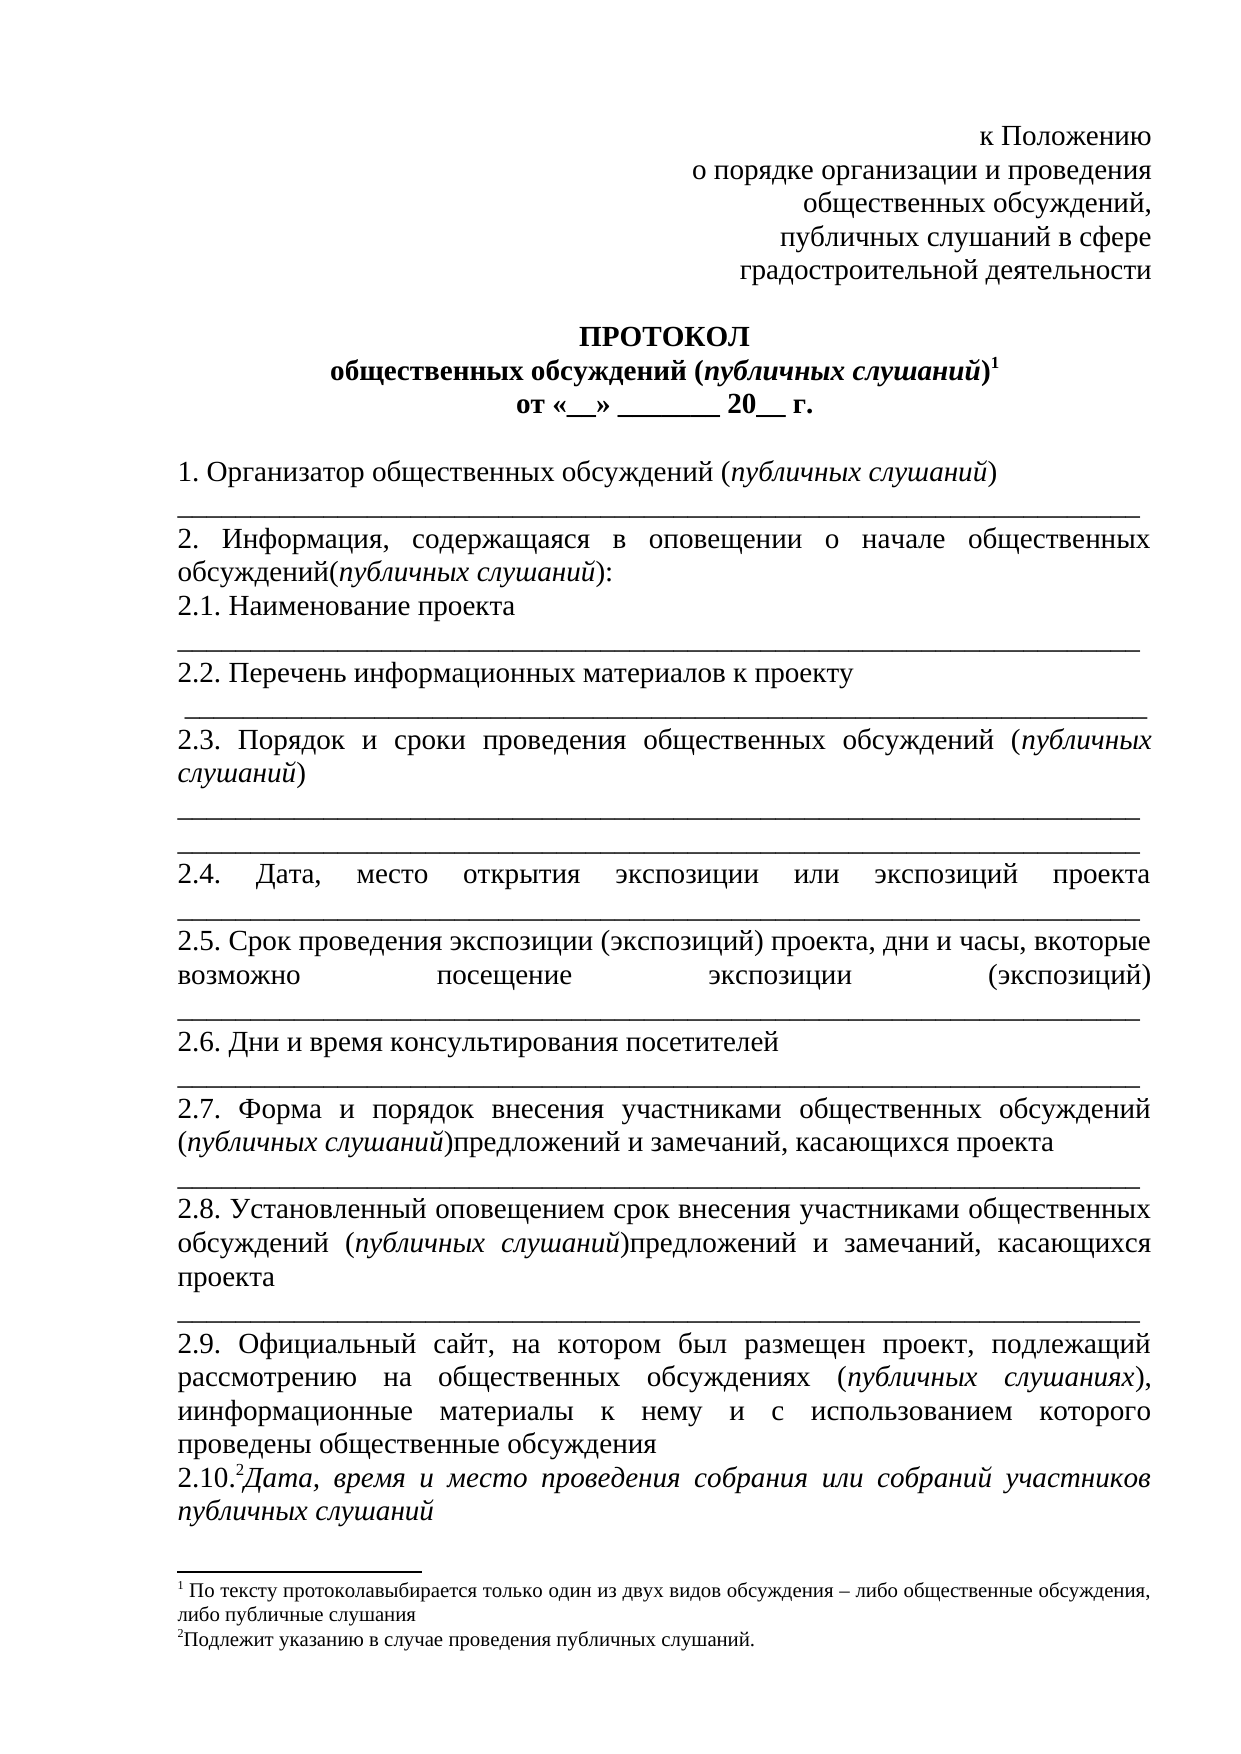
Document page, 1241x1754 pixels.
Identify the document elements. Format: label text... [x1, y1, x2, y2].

text градостроительной деятельности [177, 252, 1152, 286]
text __________________________________________________________________ [177, 688, 1152, 722]
text о порядке организации и проведения [177, 152, 1152, 185]
text ПРОТОКОЛ [177, 319, 1152, 353]
text __________________________________________________________________ [177, 487, 1152, 521]
text 2.10.Дата, время и место проведения собрания или собраний участников публичных слушаний [177, 1460, 1152, 1527]
text публичных слушаний в сфере [177, 219, 1152, 252]
text от «__» _______ 20__ г. [177, 387, 1152, 420]
text 2.9. Официальный сайт, на котором был размещен проект, подлежащий рассмотрению на общественных обсуждениях (публичных слушаниях), иинформационные материалы к нему и с использованием которого проведены общественные обсуждения [177, 1326, 1152, 1460]
text 2.8. Установленный оповещением срок внесения участниками общественных обсуждений (публичных слушаний)предложений и замечаний, касающихся проекта __________________________________________________________________ [177, 1192, 1152, 1326]
text __________________________________________________________________ [177, 789, 1152, 823]
text 2.6. Дни и время консультирования посетителей __________________________________________________________________ [177, 1024, 1152, 1091]
text к Положению [177, 118, 1152, 152]
text 2. Информация, содержащаяся в оповещении о начале общественных обсуждений(публичных слушаний): [177, 521, 1152, 588]
text __________________________________________________________________ [177, 823, 1152, 856]
text __________________________________________________________________ [177, 1158, 1152, 1192]
text 2.4. Дата, место открытия экспозиции или экспозиций проекта __________________________________________________________________ [177, 856, 1152, 923]
text 2.7. Форма и порядок внесения участниками общественных обсуждений (публичных слушаний)предложений и замечаний, касающихся проекта [177, 1091, 1152, 1158]
text 2.2. Перечень информационных материалов к проекту [177, 655, 1152, 688]
text общественных обсуждений (публичных слушаний) [177, 353, 1152, 387]
text __________________________________________________________________ [177, 621, 1152, 655]
text 2.1. Наименование проекта [177, 588, 1152, 621]
text 1. Организатор общественных обсуждений (публичных слушаний) [177, 454, 1152, 487]
text 2.3. Порядок и сроки проведения общественных обсуждений (публичных слушаний) [177, 722, 1152, 789]
text общественных обсуждений, [177, 185, 1152, 219]
text 2.5. Срок проведения экспозиции (экспозиций) проекта, дни и часы, вкоторые возможно посещение экспозиции (экспозиций) __________________________________________________________________ [177, 923, 1152, 1024]
